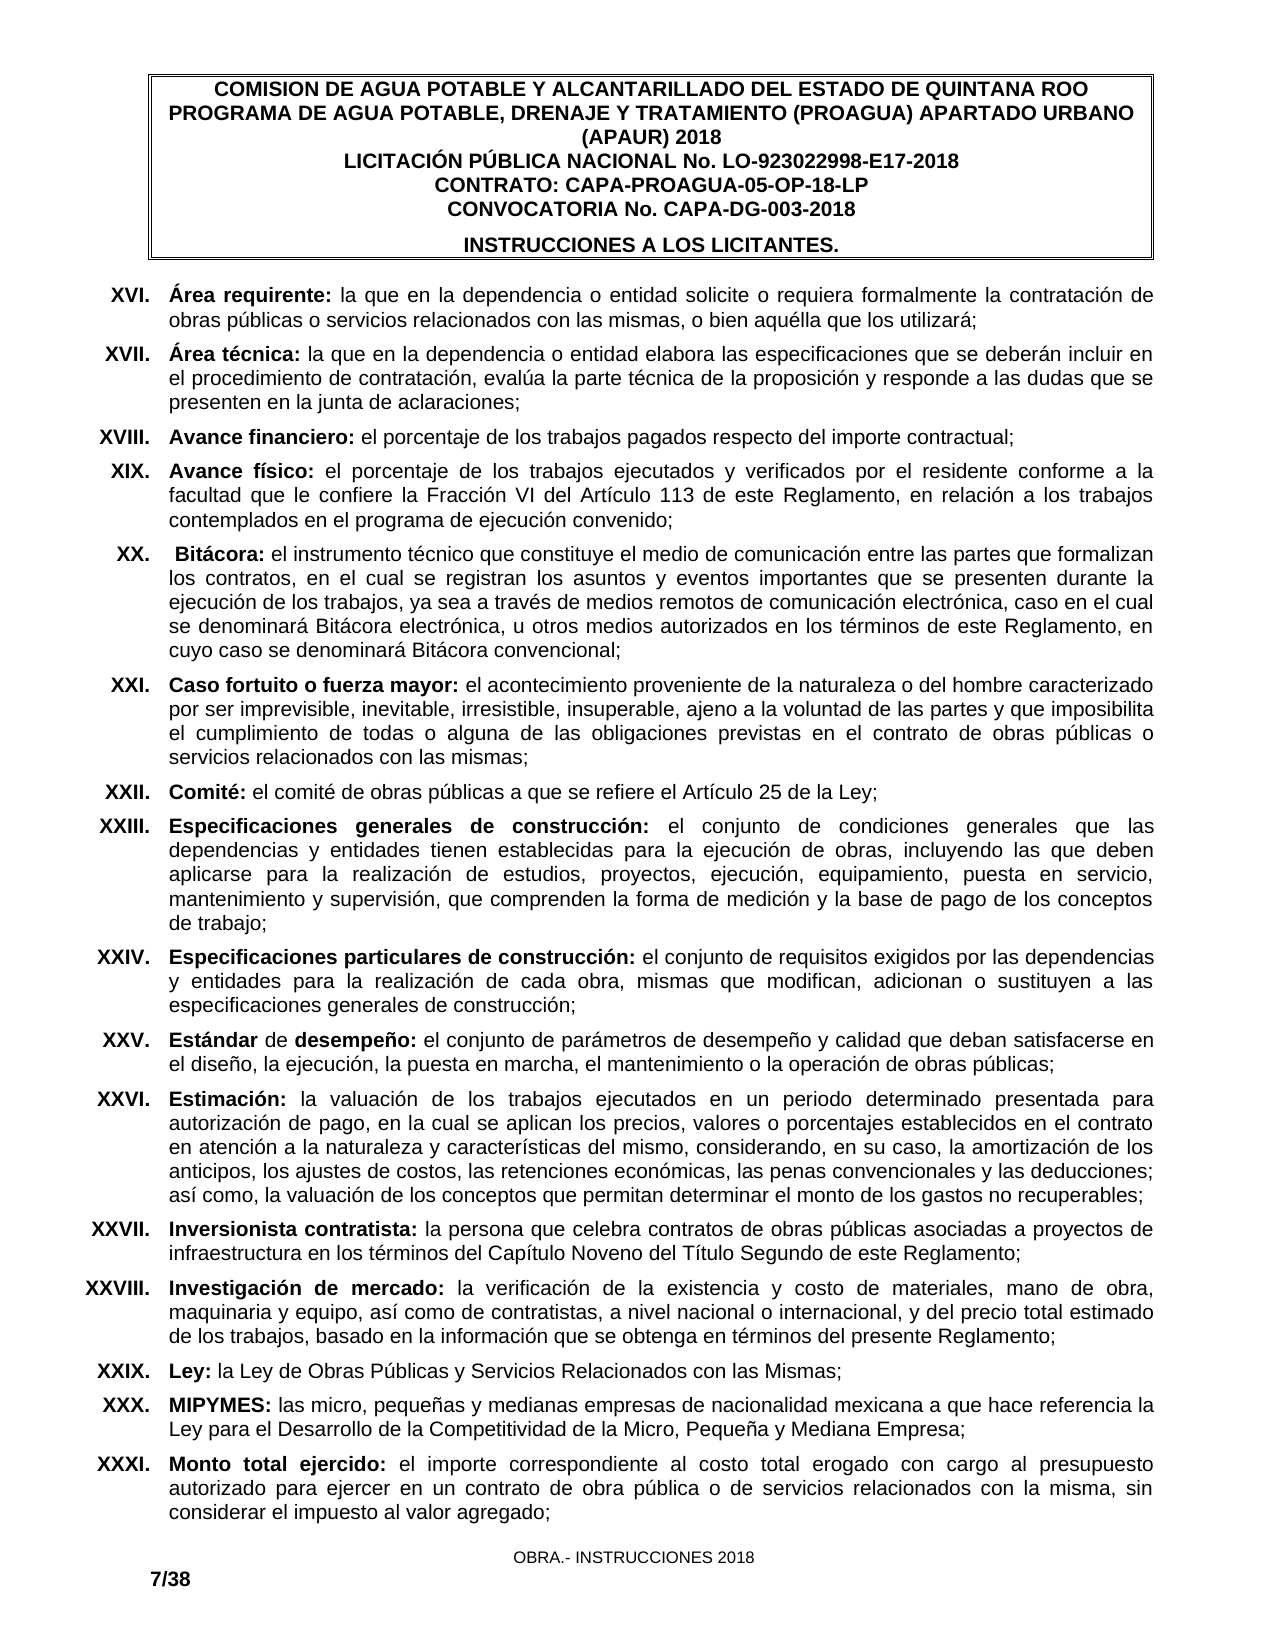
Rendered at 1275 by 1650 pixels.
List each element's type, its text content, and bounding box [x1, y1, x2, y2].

list Avance financiero: el porcentaje de los trabajos pagados respecto del importe contractual; [150, 425, 1155, 449]
list Área requirente: la que en la dependencia o entidad solicite o requiera formalmente la contratación de obras públicas o servicios relacionados con las mismas, o bien aquélla que los utilizará; [150, 284, 1155, 332]
list Estimación: la valuación de los trabajos ejecutados en un periodo determinado presentada para autorización de pago, en la cual se aplican los precios, valores o porcentajes establecidos en el contrato en atención a la naturaleza y características del mismo, considerando, en su caso, la amortización de los anticipos, los ajustes de costos, las retenciones económicas, las penas convencionales y las deducciones; así como, la valuación de los conceptos que permitan determinar el monto de los gastos no recuperables; [150, 1087, 1155, 1207]
list Área técnica: la que en la dependencia o entidad elabora las especificaciones que se deberán incluir en el procedimiento de contratación, evalúa la parte técnica de la proposición y responde a las dudas que se presenten en la junta de aclaraciones; [150, 342, 1155, 414]
list Caso fortuito o fuerza mayor: el acontecimiento proveniente de la naturaleza o del hombre caracterizado por ser imprevisible, inevitable, irresistible, insuperable, ajeno a la voluntad de las partes y que imposibilita el cumplimiento de todas o alguna de las obligaciones previstas en el contrato de obras públicas o servicios relacionados con las mismas; [150, 673, 1155, 769]
list Bitácora: el instrumento técnico que constituye el medio de comunicación entre las partes que formalizan los contratos, en el cual se registran los asuntos y eventos importantes que se presenten durante la ejecución de los trabajos, ya sea a través de medios remotos de comunicación electrónica, caso en el cual se denominará Bitácora electrónica, u otros medios autorizados en los términos de este Reglamento, en cuyo caso se denominará Bitácora convencional; [150, 542, 1155, 663]
list MIPYMES: las micro, pequeñas y medianas empresas de nacionalidad mexicana a que hace referencia la Ley para el Desarrollo de la Competitividad de la Micro, Pequeña y Mediana Empresa; [150, 1393, 1155, 1442]
list Especificaciones particulares de construcción: el conjunto de requisitos exigidos por las dependencias y entidades para la realización de cada obra, mismas que modifican, adicionan o sustituyen a las especificaciones generales de construcción; [150, 945, 1155, 1018]
list Inversionista contratista: la persona que celebra contratos de obras públicas asociadas a proyectos de infraestructura en los términos del Capítulo Noveno del Título Segundo de este Reglamento; [150, 1218, 1155, 1266]
list Monto total ejercido: el importe correspondiente al costo total erogado con cargo al presupuesto autorizado para ejercer en un contrato de obra pública o de servicios relacionados con la misma, sin considerar el impuesto al valor agregado; [150, 1452, 1155, 1524]
list Estándar de desempeño: el conjunto de parámetros de desempeño y calidad que deban satisfacerse en el diseño, la ejecución, la puesta en marcha, el mantenimiento o la operación de obras públicas; [150, 1028, 1155, 1076]
list Especificaciones generales de construcción: el conjunto de condiciones generales que las dependencias y entidades tienen establecidas para la ejecución de obras, incluyendo las que deben aplicarse para la realización de estudios, proyectos, ejecución, equipamiento, puesta en servicio, mantenimiento y supervisión, que comprenden la forma de medición y la base de pago de los conceptos de trabajo; [150, 814, 1155, 935]
list Avance físico: el porcentaje de los trabajos ejecutados y verificados por el residente conforme a la facultad que le confiere la Fracción VI del Artículo 113 de este Reglamento, en relación a los trabajos contemplados en el programa de ejecución convenido; [150, 460, 1155, 532]
list Investigación de mercado: la verificación de la existencia y costo de materiales, mano de obra, maquinaria y equipo, así como de contratistas, a nivel nacional o internacional, y del precio total estimado de los trabajos, basado en la información que se obtenga en términos del presente Reglamento; [150, 1276, 1155, 1348]
list Ley: la Ley de Obras Públicas y Servicios Relacionados con las Mismas; [150, 1359, 1155, 1383]
list Comité: el comité de obras públicas a que se refiere el Artículo 25 de la Ley; [150, 780, 1155, 804]
